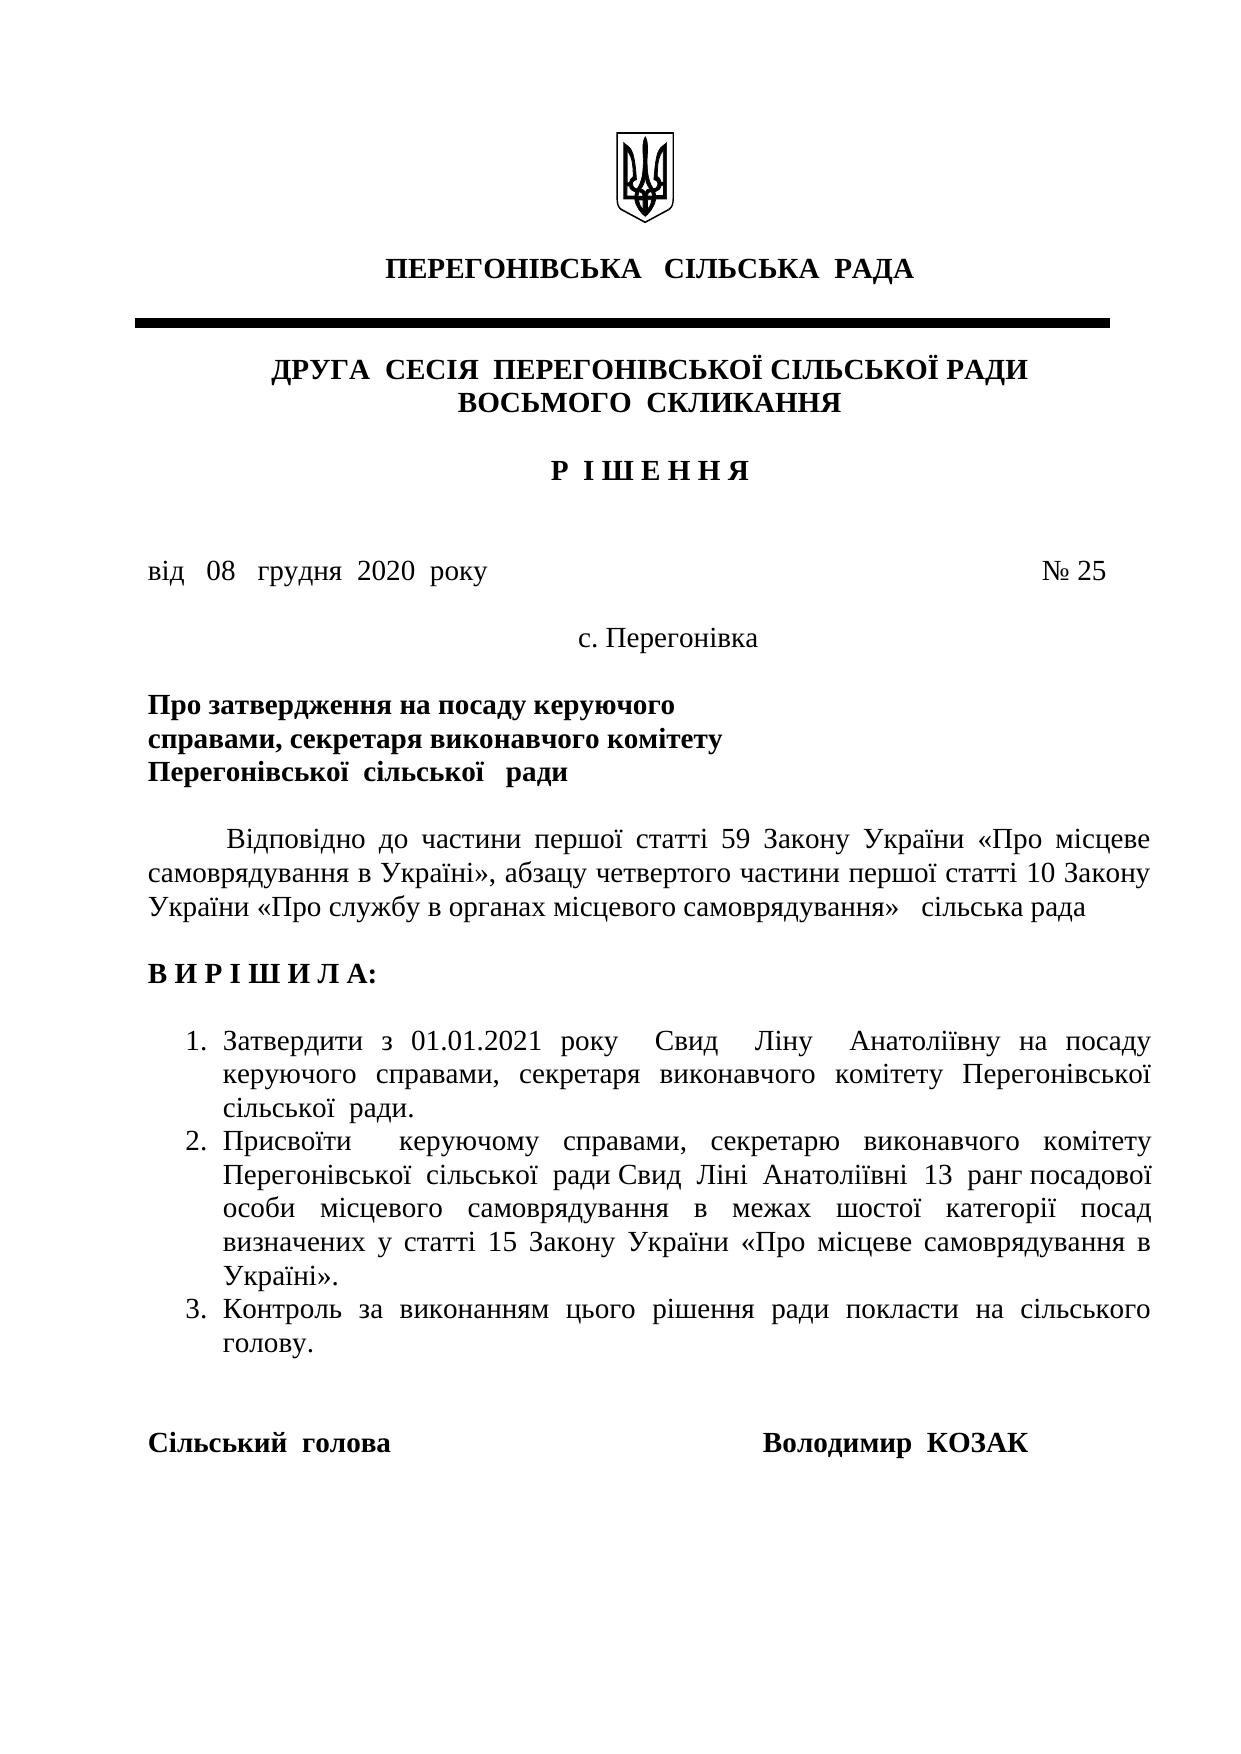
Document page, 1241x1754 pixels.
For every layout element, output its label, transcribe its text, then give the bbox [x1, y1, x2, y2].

text Р І Ш Е Н Н Я [148, 453, 1152, 486]
text В И Р І Ш И Л А: [148, 956, 1152, 989]
list Контроль за виконанням цього рішення ради покласти на сільського голову. [185, 1291, 1152, 1358]
text Перегонівської сільської ради [148, 754, 1152, 788]
text ВОСЬМОГО СКЛИКАННЯ [148, 386, 1152, 419]
text ПЕРЕГОНІВСЬКА СІЛЬСЬКА РАДА [148, 251, 1152, 285]
text с. Перегонівка [148, 620, 1152, 654]
list Присвоїти керуючому справами, секретарю виконавчого комітету Перегонівської сільської ради Свид Ліні Анатоліївні 13 ранг посадової особи місцевого самоврядування в межах шостої категорії посад визначених у статті 15 Закону України «Про місцеве самоврядування в Україні». [185, 1123, 1152, 1291]
list Затвердити з 01.01.2021 року Свид Ліну Анатоліївну на посаду керуючого справами, секретаря виконавчого комітету Перегонівської сільської ради. [185, 1023, 1152, 1123]
text справами, секретаря виконавчого комітету [148, 721, 1152, 754]
text ДРУГА СЕСІЯ ПЕРЕГОНІВСЬКОЇ СІЛЬСЬКОЇ РАДИ [148, 352, 1152, 386]
text Сільський голова Володимир КОЗАК [148, 1425, 1152, 1459]
text Про затвердження на посаду керуючого [148, 687, 1152, 721]
text Відповідно до частини першої статті 59 Закону України «Про місцеве самоврядування в Україні», абзацу четвертого частини першої статті 10 Закону України «Про службу в органах місцевого самоврядування» сільська рада [148, 822, 1152, 922]
text від 08 грудня 2020 року № 25 [148, 553, 1152, 587]
